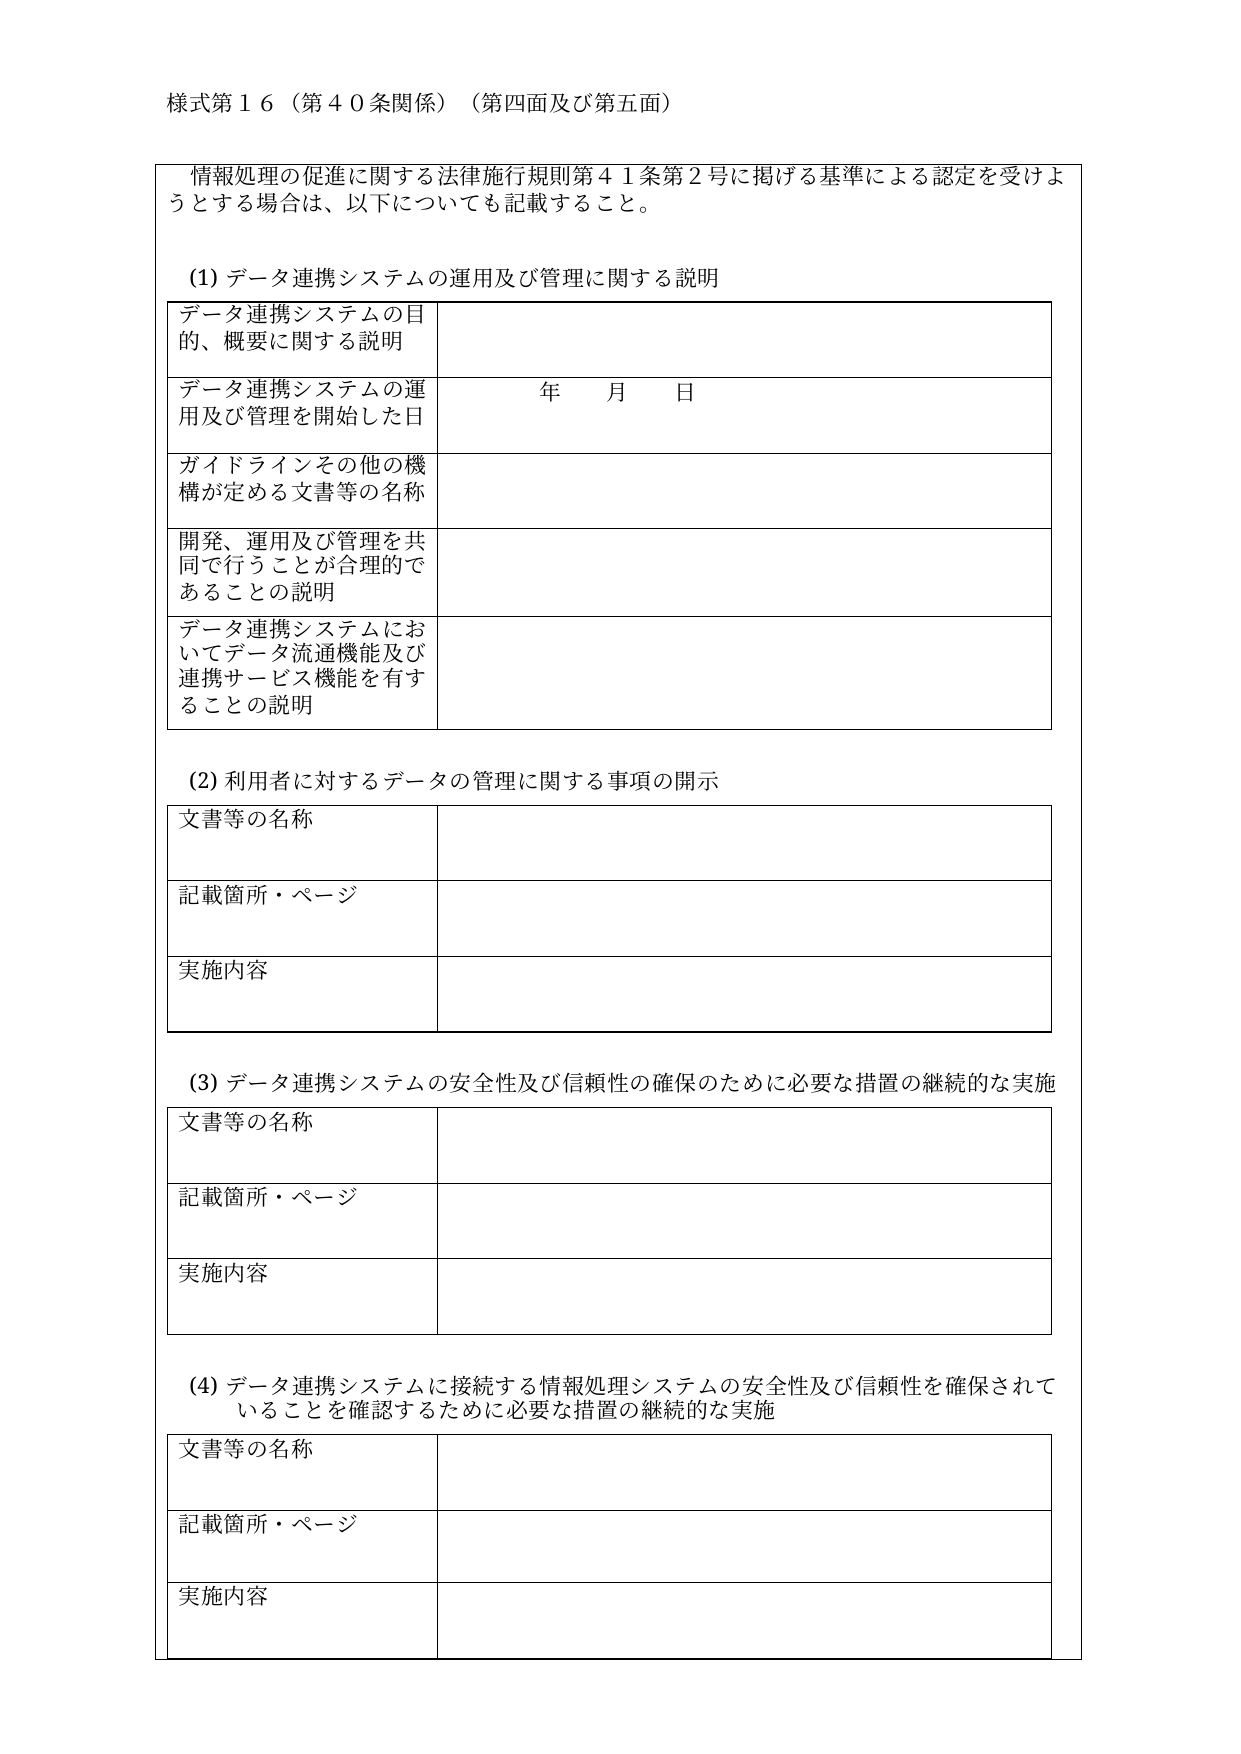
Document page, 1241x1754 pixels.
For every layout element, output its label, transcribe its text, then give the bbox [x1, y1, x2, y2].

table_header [156, 165, 1081, 1658]
text 様式第１６（第４０条関係）（第四面及び第五面） [167, 89, 1070, 114]
